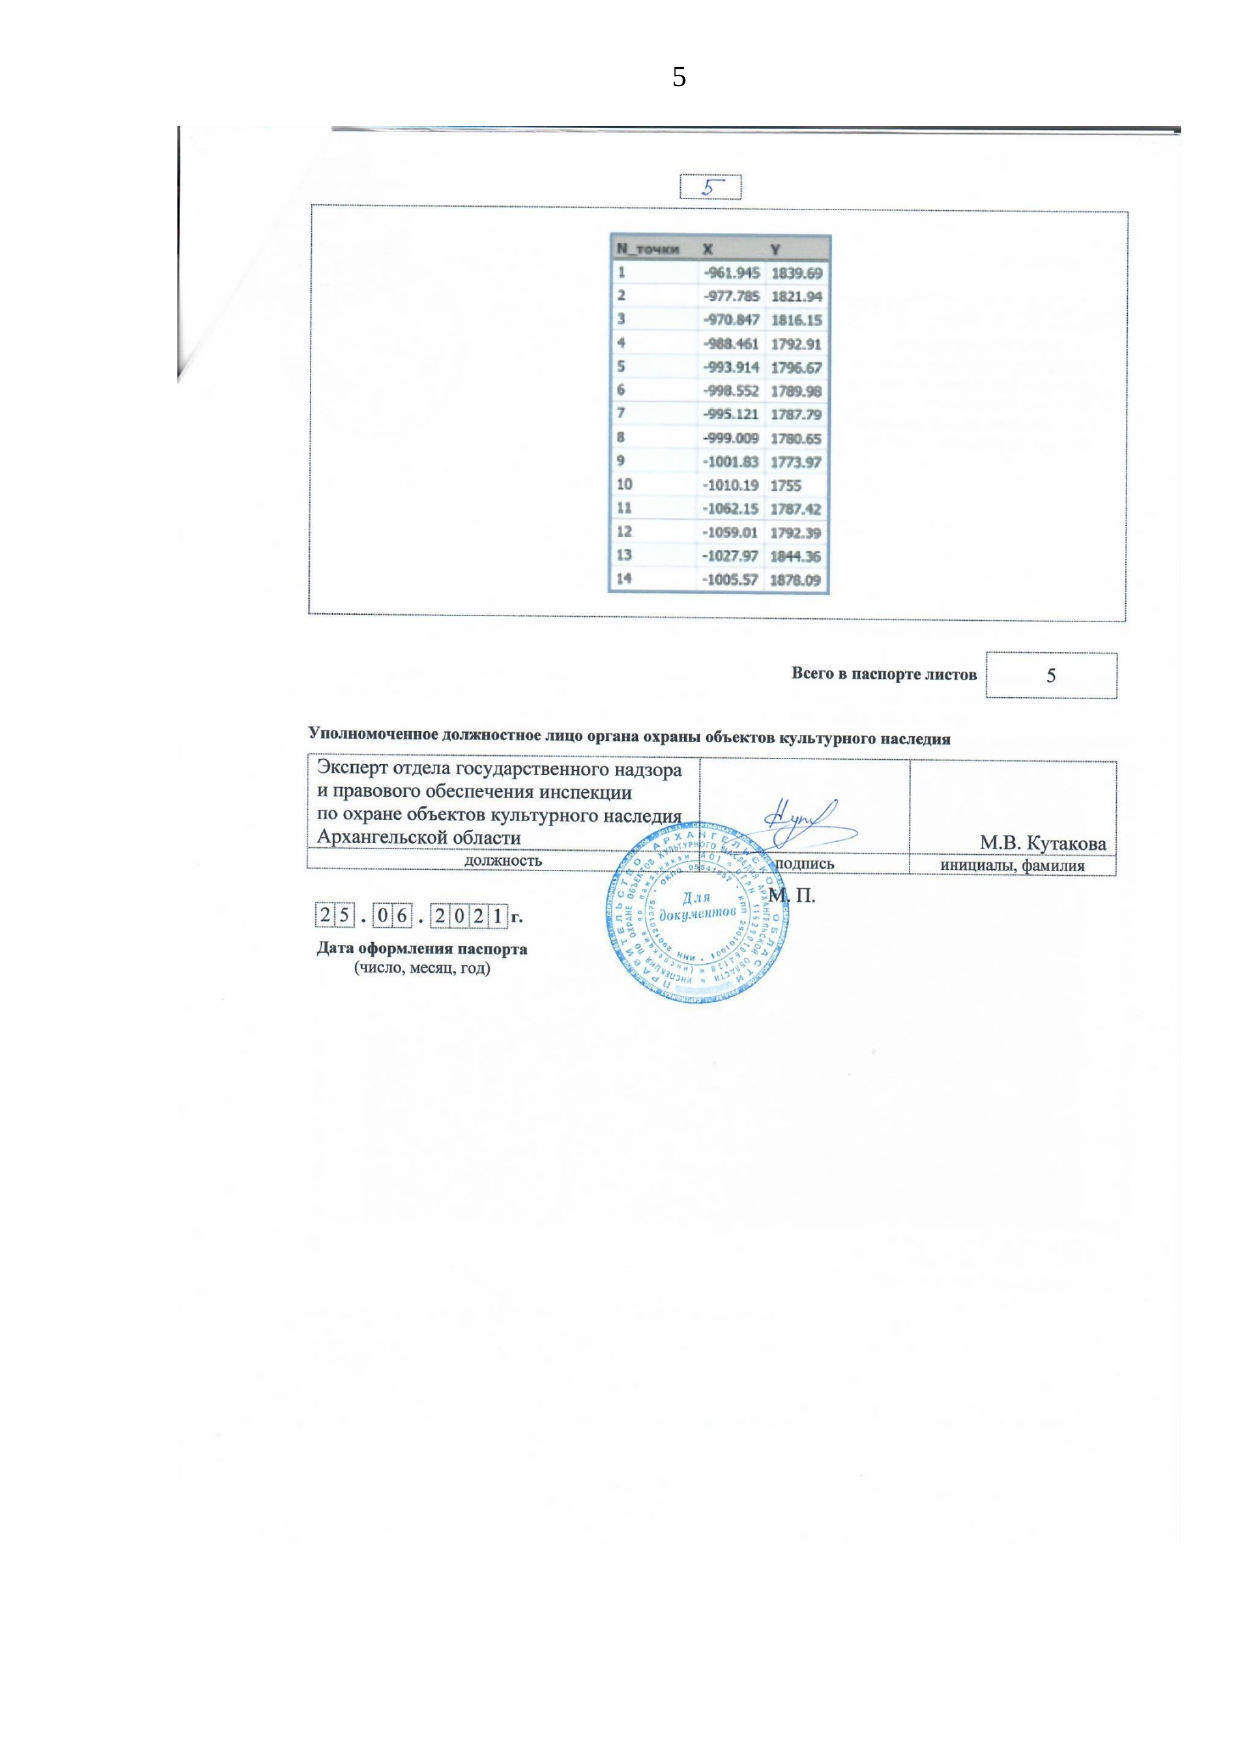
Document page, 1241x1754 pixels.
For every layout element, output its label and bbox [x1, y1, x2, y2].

picture [177, 126, 1182, 1546]
